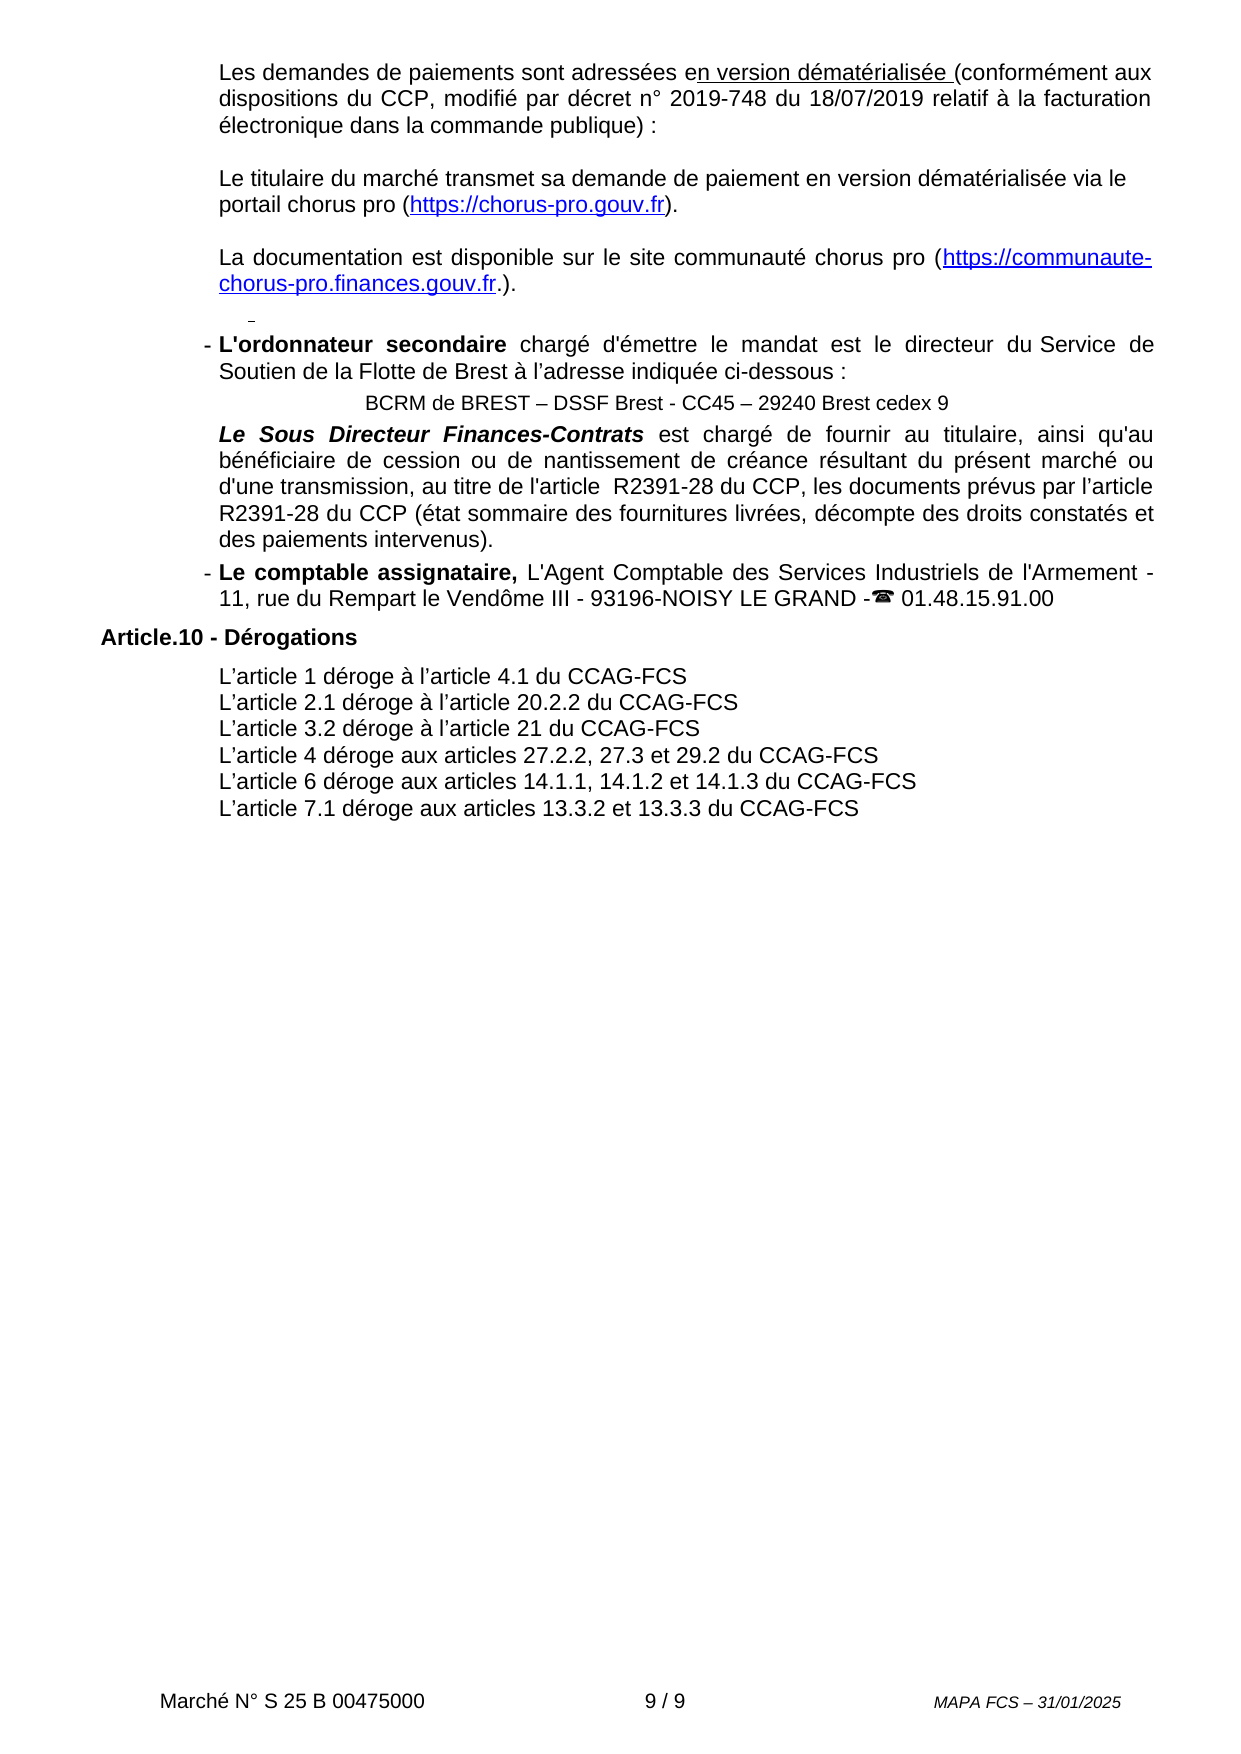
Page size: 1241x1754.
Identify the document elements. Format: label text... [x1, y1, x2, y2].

text L’article 1 déroge à l’article 4.1 du CCAG-FCS [218, 663, 1152, 689]
text L’article 3.2 déroge à l’article 21 du CCAG-FCS [218, 715, 1152, 742]
list L'ordonnateur secondaire chargé d'émettre le mandat est le directeur du Service de Soutien de de Brest à l’adresse indiquée ci-dessous : [204, 331, 1154, 384]
text L’article 4 déroge aux articles 27.2.2, 27.3 et 29.2 du CCAG-FCS [218, 742, 1152, 768]
text Le Sous Directeur Finances-Contrats est chargé de fournir au titulaire, ainsi qu'au bénéficiaire de cession ou de nantissement de créance résultant du présent marché ou d'une transmission, au titre de l'article R2391-28 du CCP, les documents prévus par l’article R2391-28 du CCP (état sommaire des fournitures livrées, décompte des droits constatés et des paiements intervenus). [218, 421, 1154, 552]
text L’article 7.1 déroge aux articles 13.3.2 et 13.3.3 du CCAG-FCS [218, 794, 1152, 821]
text Les demandes de paiements sont adressées en version dématérialisée (conformément aux dispositions du CCP, modifié par décret n° 2019-748 du 18/07/2019 relatif à la facturation électronique dans la commande publique) : [218, 59, 1152, 138]
text L’article 2.1 déroge à l’article 20.2.2 du CCAG-FCS [218, 689, 1152, 715]
text L’article 6 déroge aux articles 14.1.1, 14.1.2 et 14.1.3 du CCAG-FCS [218, 768, 1152, 794]
list Le comptable assignataire, L'Agent Comptable des Services Industriels de l'Armement - 11, rue du Rempart le Vendôme III - 93196-NOISY LE GRAND - 01.48.15.91.00 [204, 558, 1154, 611]
text La documentation est disponible sur le site communauté chorus pro (https://communaute-chorus-pro.finances.gouv.fr.). [218, 243, 1152, 296]
text Article.10 - Dérogations [100, 624, 1154, 650]
text BCRM de BREST – DSSF Brest - CC45 – 29240 Brest cedex 9 [159, 390, 1154, 414]
text Le titulaire du marché transmet sa demande de paiement en version dématérialisée via le portail chorus pro (https://chorus-pro.gouv.fr). [218, 164, 1152, 217]
